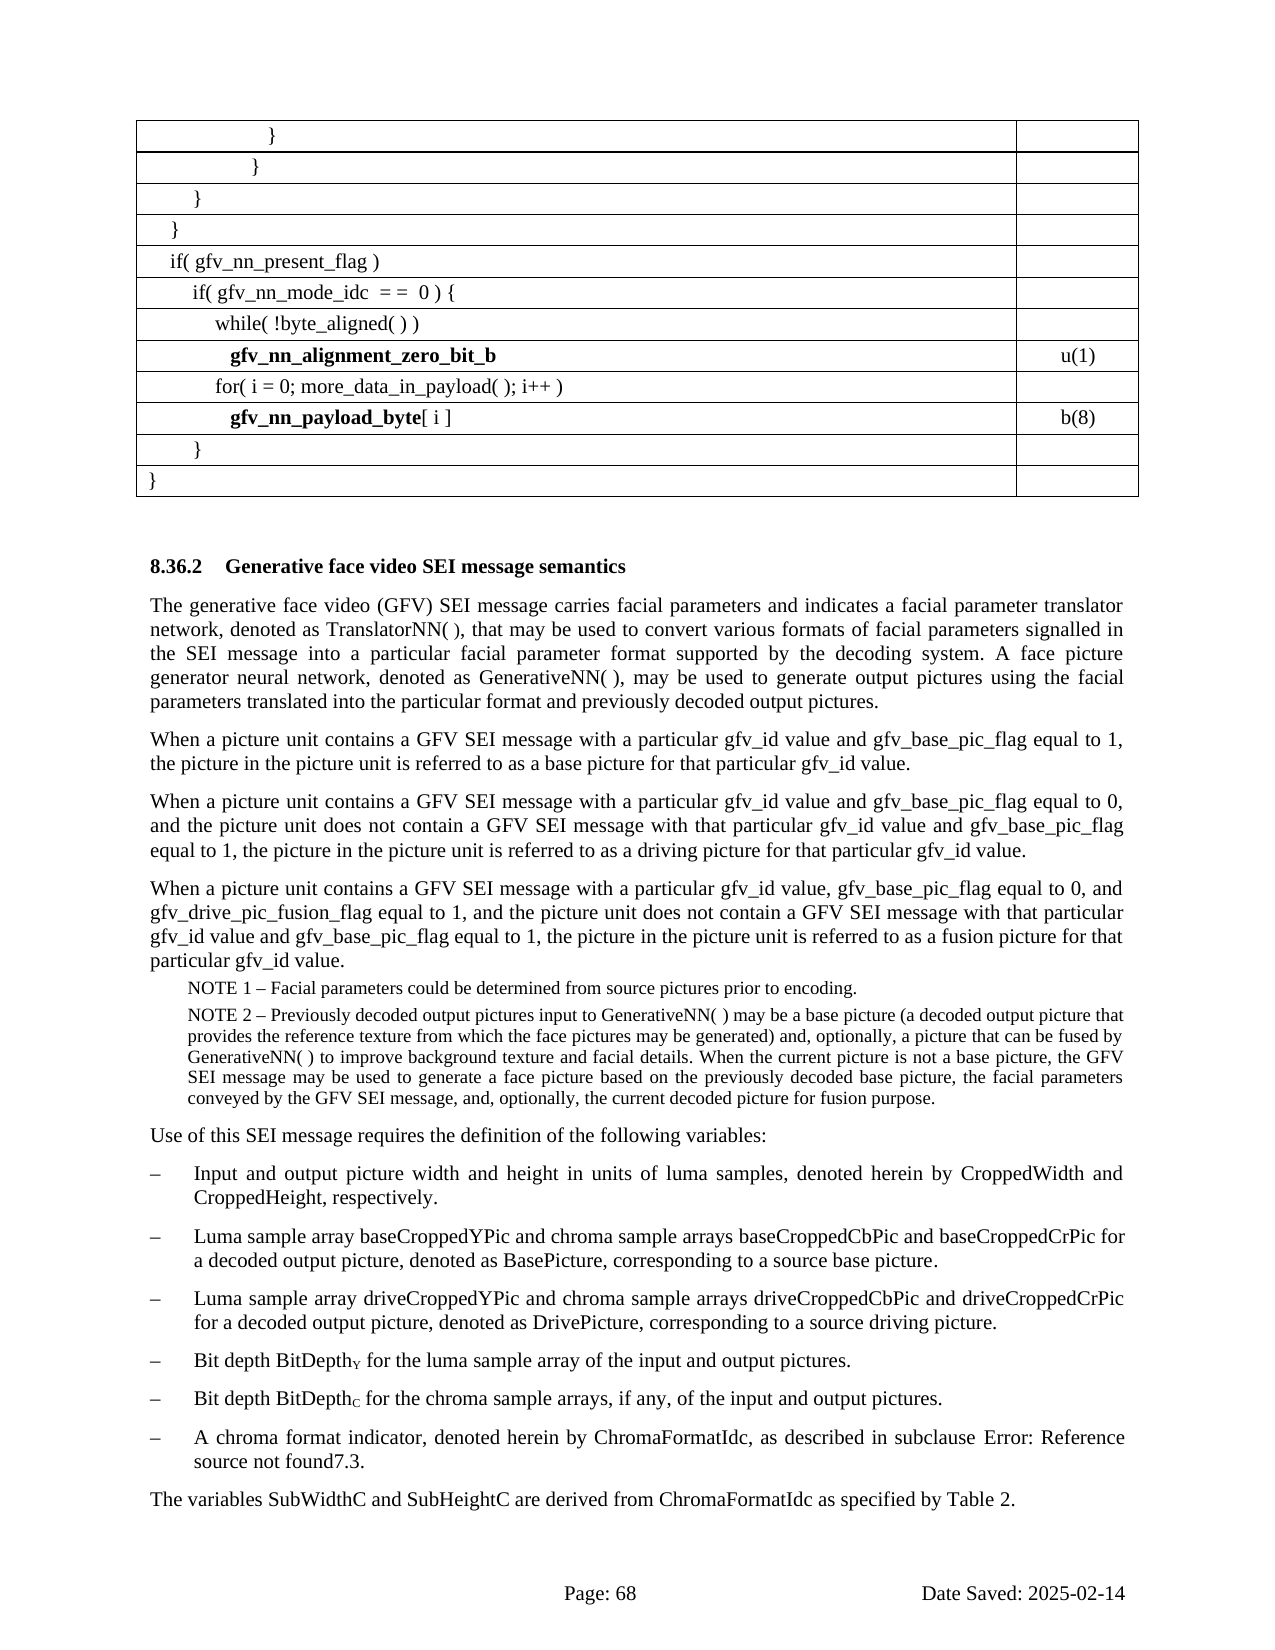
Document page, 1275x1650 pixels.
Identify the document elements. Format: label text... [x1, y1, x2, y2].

table_cell while( !byte_aligned( ) ) [137, 309, 1016, 339]
table_cell [1017, 246, 1138, 277]
list Luma sample array baseCroppedYPic and chroma sample arrays baseCroppedCbPic and baseCroppedCrPic for a decoded output picture, denoted as BasePicture, corresponding to a source base picture. [150, 1223, 1125, 1272]
list Bit depth BitDepthY for the luma sample array of the input and output pictures. [150, 1348, 1125, 1372]
table_cell } [137, 184, 1016, 214]
text Use of this SEI message requires the definition of the following variables: [150, 1123, 1125, 1147]
table_cell if( gfv_nn_present_flag ) [137, 246, 1016, 277]
text NOTE 1 – Facial parameters could be determined from source pictures prior to encoding. [187, 978, 1125, 999]
text When a picture unit contains a GFV SEI message with a particular gfv_id value and gfv_base_pic_flag equal to 0, and the picture unit does not contain a GFV SEI message with that particular gfv_id value and gfv_base_pic_flag equal to 1, the picture in the picture unit is referred to as a driving picture for that particular gfv_id value. [150, 789, 1125, 862]
table_cell [1017, 466, 1138, 496]
table_cell } [137, 215, 1016, 245]
table_cell for( i = 0; more_data_in_payload( ); i++ ) [137, 372, 1016, 402]
table_cell [1017, 153, 1138, 183]
text The generative face video (GFV) SEI message carries facial parameters and indicates a facial parameter translator network, denoted as TranslatorNN( ), that may be used to convert various formats of facial parameters signalled in the SEI message into a particular facial parameter format supported by the decoding system. A face picture generator neural network, denoted as GenerativeNN( ), may be used to generate output pictures using the facial parameters translated into the particular format and previously decoded output pictures. [150, 593, 1125, 713]
text When a picture unit contains a GFV SEI message with a particular gfv_id value, gfv_base_pic_flag equal to 0, and gfv_drive_pic_fusion_flag equal to 1, and the picture unit does not contain a GFV SEI message with that particular gfv_id value and gfv_base_pic_flag equal to 1, the picture in the picture unit is referred to as a fusion picture for that particular gfv_id value. [150, 876, 1125, 972]
table_cell [1017, 184, 1138, 214]
table_cell [1017, 215, 1138, 245]
table_cell } [137, 121, 1016, 151]
table_cell } [137, 466, 1016, 496]
table_cell gfv_nn_alignment_zero_bit_b [137, 341, 1016, 371]
table_cell [1017, 278, 1138, 308]
table_cell [1017, 121, 1138, 151]
list Luma sample array driveCroppedYPic and chroma sample arrays driveCroppedCbPic and driveCroppedCrPic for a decoded output picture, denoted as DrivePicture, corresponding to a source driving picture. [150, 1286, 1125, 1334]
table_cell u(1) [1017, 341, 1138, 371]
table_cell [1017, 309, 1138, 339]
list Bit depth BitDepthC for the chroma sample arrays, if any, of the input and output pictures. [150, 1386, 1125, 1410]
list Generative face video SEI message semantics [150, 554, 1125, 578]
table_cell } [137, 153, 1016, 183]
table_cell gfv_nn_payload_byte[ i ] [137, 403, 1016, 433]
table_cell } [137, 435, 1016, 465]
table_cell [1017, 372, 1138, 402]
table_cell b(8) [1017, 403, 1138, 433]
text When a picture unit contains a GFV SEI message with a particular gfv_id value and gfv_base_pic_flag equal to 1, the picture in the picture unit is referred to as a base picture for that particular gfv_id value. [150, 727, 1125, 775]
table_cell [1017, 435, 1138, 465]
text NOTE 2 – Previously decoded output pictures input to GenerativeNN( ) may be a base picture (a decoded output picture that provides the reference texture from which the face pictures may be generated) and, optionally, a picture that can be fused by GenerativeNN( ) to improve background texture and facial details. When the current picture is not a base picture, the GFV SEI message may be used to generate a face picture based on the previously decoded base picture, the facial parameters conveyed by the GFV SEI message, and, optionally, the current decoded picture for fusion purpose. [187, 1005, 1125, 1109]
text The variables SubWidthC and SubHeightC are derived from ChromaFormatIdc as specified by Table 2. [150, 1487, 1125, 1511]
list Input and output picture width and height in units of luma samples, denoted herein by CroppedWidth and CroppedHeight, respectively. [150, 1161, 1125, 1209]
table_cell if( gfv_nn_mode_idc = = 0 ) { [137, 278, 1016, 308]
